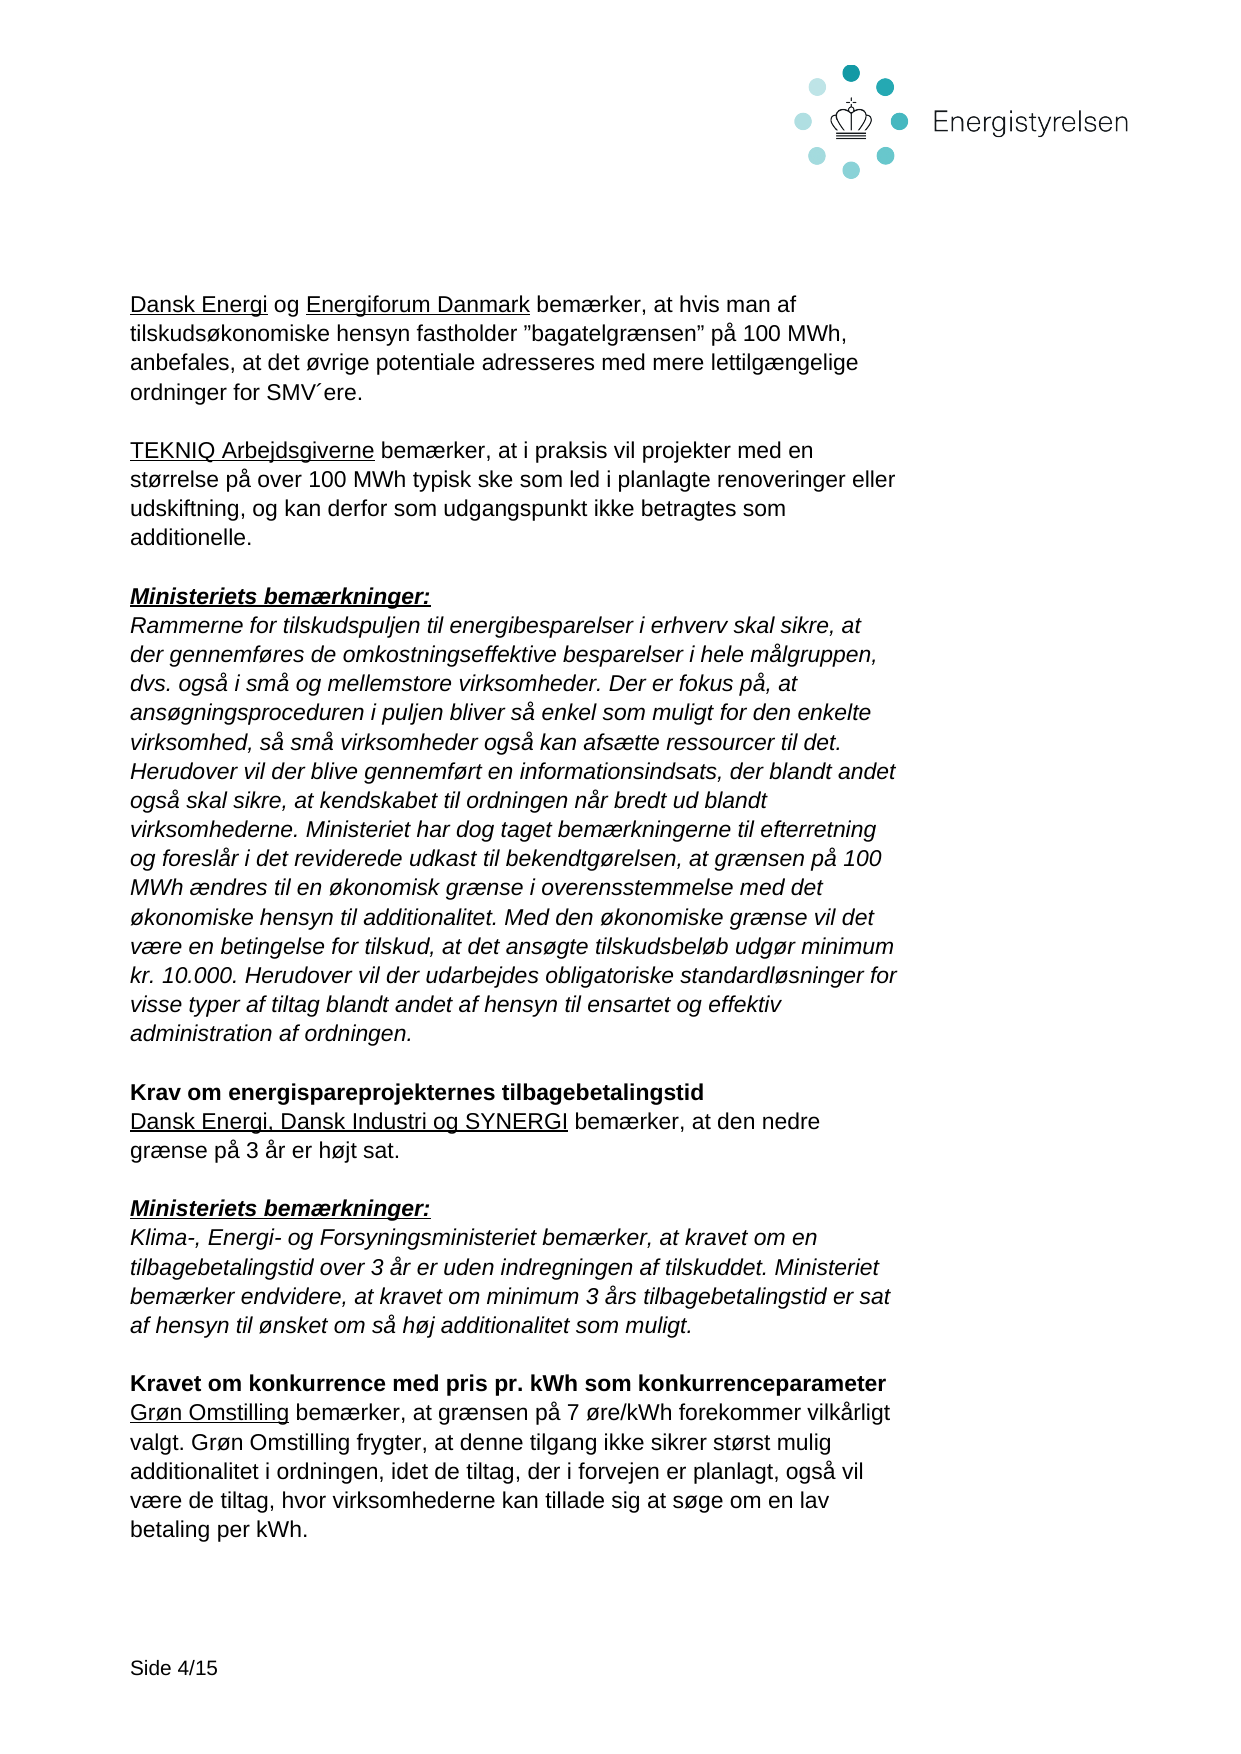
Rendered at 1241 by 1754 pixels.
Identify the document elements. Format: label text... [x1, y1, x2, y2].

text Ministeriets bemærkninger: [130, 580, 901, 609]
text TEKNIQ Arbejdsgiverne bemærker, at i praksis vil projekter med en størrelse på over 100 MWh typisk ske som led i planlagte renoveringer eller udskiftning, og kan derfor som udgangspunkt ikke betragtes som additionelle. [130, 434, 901, 551]
text Ministeriets bemærkninger: [130, 1192, 901, 1222]
text Kravet om konkurrence med pris pr. kWh som konkurrenceparameter [130, 1367, 901, 1397]
text Dansk Energi, Dansk Industri og SYNERGI bemærker, at den nedre grænse på 3 år er højt sat. [130, 1105, 901, 1163]
text Rammerne for tilskudspuljen til energibesparelser i erhverv skal sikre, at der gennemføres de omkostningseffektive besparelser i hele målgruppen, dvs. også i små og mellemstore virksomheder. Der er fokus på, at ansøgningsproceduren i puljen bliver så enkel som muligt for den enkelte virksomhed, så små virksomheder også kan afsætte ressourcer til det. Herudover vil der blive gennemført en informationsindsats, der blandt andet også skal sikre, at kendskabet til ordningen når bredt ud blandt virksomhederne. Ministeriet har dog taget bemærkningerne til efterretning og foreslår i det reviderede udkast til bekendtgørelsen, at grænsen på 100 MWh ændres til en økonomisk grænse i overensstemmelse med det økonomiske hensyn til additionalitet. Med den økonomiske grænse vil det være en betingelse for tilskud, at det ansøgte tilskudsbeløb udgør minimum kr. 10.000. Herudover vil der udarbejdes obligatoriske standardløsninger for visse typer af tiltag blandt andet af hensyn til ensartet og effektiv administration af ordningen. [130, 609, 901, 1047]
text Klima-, Energi- og Forsyningsministeriet bemærker, at kravet om en tilbagebetalingstid over 3 år er uden indregningen af tilskuddet. Ministeriet bemærker endvidere, at kravet om minimum 3 års tilbagebetalingstid er sat af hensyn til ønsket om så høj additionalitet som muligt. [130, 1222, 901, 1338]
text Dansk Energi og Energiforum Danmark bemærker, at hvis man af tilskudsøkonomiske hensyn fastholder ”bagatelgrænsen” på 100 MWh, anbefales, at det øvrige potentiale adresseres med mere lettilgængelige ordninger for SMV´ere. [130, 288, 901, 405]
picture [794, 65, 1130, 179]
text Krav om energispareprojekternes tilbagebetalingstid [130, 1076, 901, 1105]
text Grøn Omstilling bemærker, at grænsen på 7 øre/kWh forekommer vilkårligt valgt. Grøn Omstilling frygter, at denne tilgang ikke sikrer størst mulig additionalitet i ordningen, idet de tiltag, der i forvejen er planlagt, også vil være de tiltag, hvor virksomhederne kan tillade sig at søge om en lav betaling per kWh. [130, 1397, 901, 1542]
